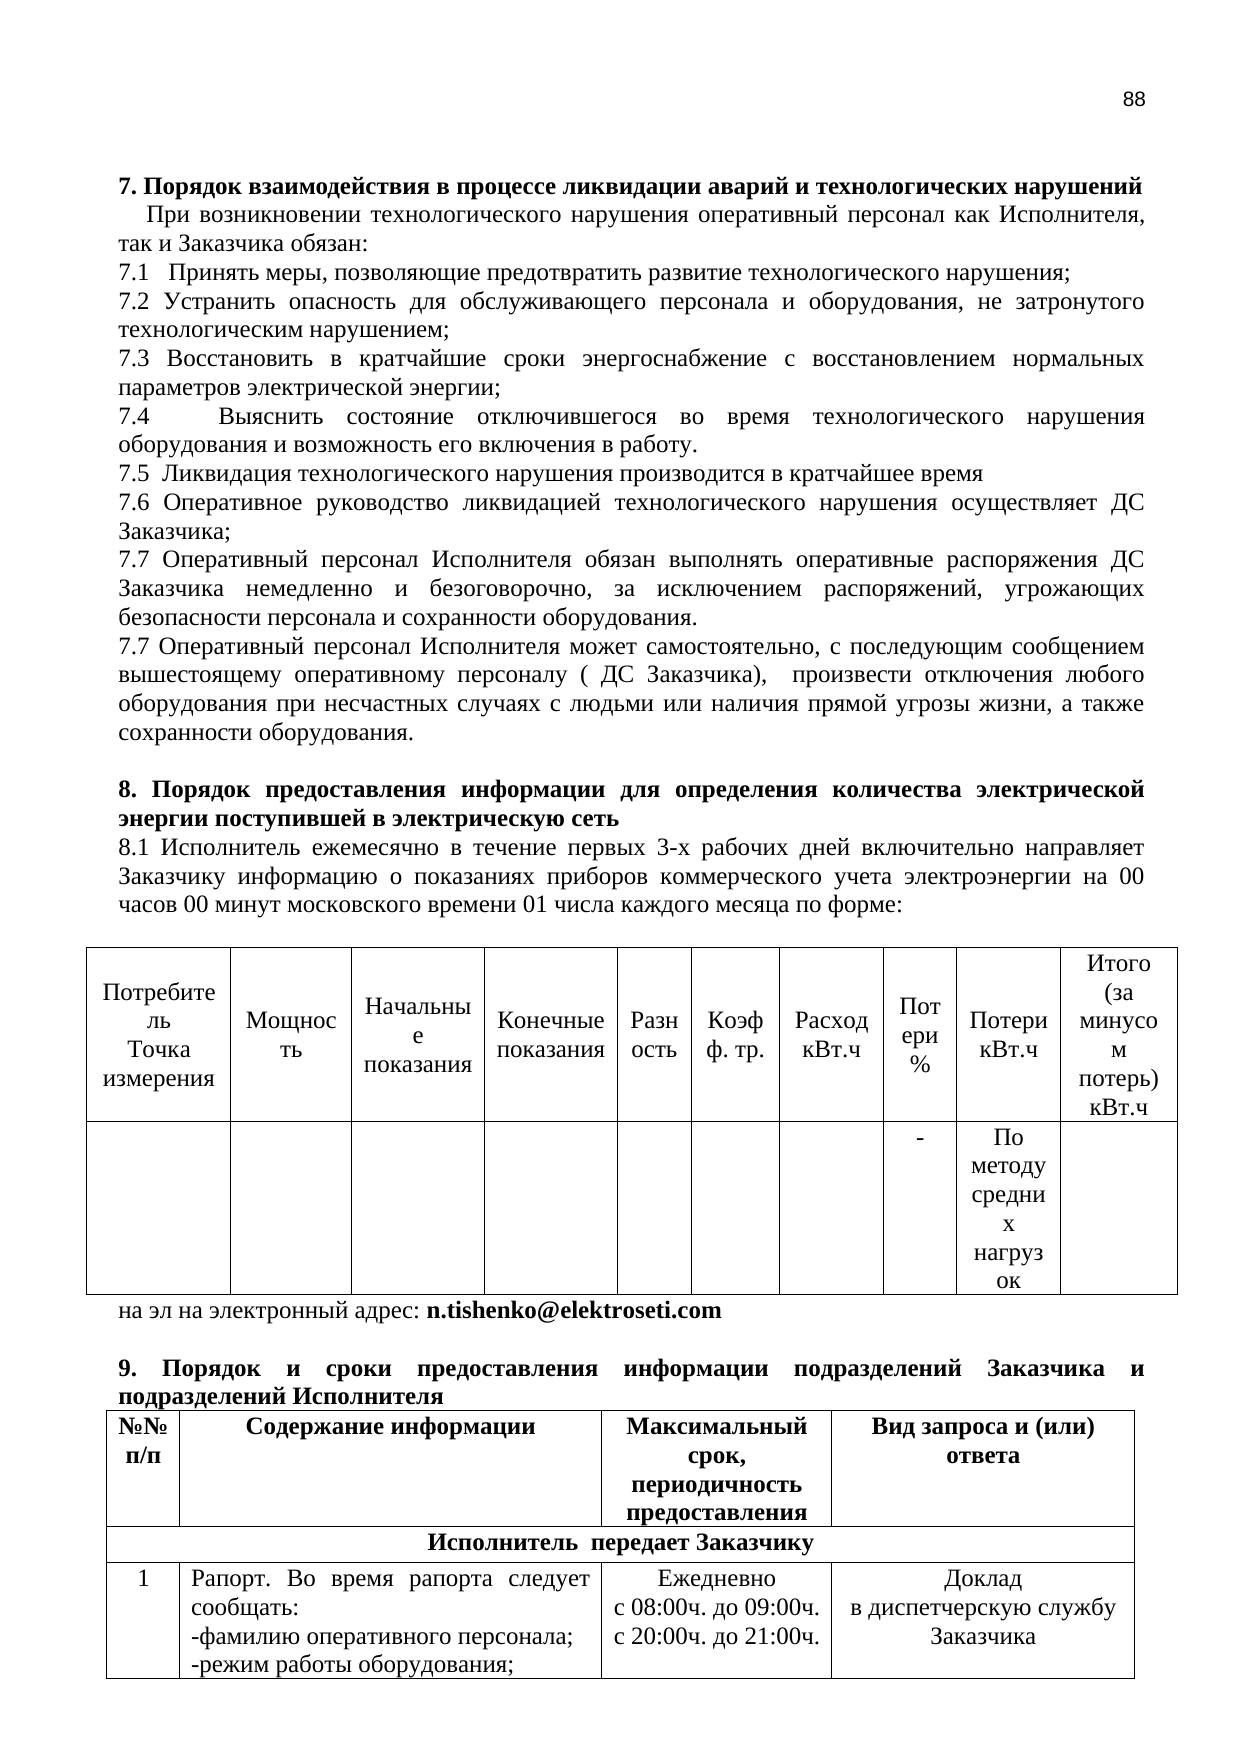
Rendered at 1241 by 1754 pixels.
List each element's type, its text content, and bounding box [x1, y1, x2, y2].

table_header Разность [618, 948, 691, 1121]
table_cell [692, 1122, 779, 1294]
text 9. Порядок и сроки предоставления информации подразделений Заказчика и подразделений Исполнителя [118, 1353, 1146, 1410]
table_cell [780, 1122, 883, 1294]
table_header №№ п/п [107, 1411, 179, 1526]
title 7.4 Выяснить состояние отключившегося во время технологического нарушения оборудования и возможность его включения в работу. [118, 401, 1146, 458]
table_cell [602, 1563, 831, 1678]
table_header Потери кВт.ч [957, 948, 1060, 1121]
table_header Вид запроса и (или) ответа [832, 1411, 1134, 1526]
table_header Начальные показания [352, 948, 484, 1121]
title 7.7 Оперативный персонал Исполнителя может самостоятельно, с последующим сообщением вышестоящему оперативному персоналу ( ДС Заказчика), произвести отключения любого оборудования при несчастных случаях с людьми или наличия прямой угрозы жизни, а также сохранности оборудования. [118, 631, 1146, 746]
table_cell [352, 1122, 484, 1294]
table_cell [618, 1122, 691, 1294]
title 7.7 Оперативный персонал Исполнителя обязан выполнять оперативные распоряжения ДС Заказчика немедленно и безоговорочно, за исключением распоряжений, угрожающих безопасности персонала и сохранности оборудования. [118, 544, 1146, 631]
title 8.1 Исполнитель ежемесячно в течение первых 3-х рабочих дней включительно направляет Заказчику информацию о показаниях приборов коммерческого учета электроэнергии на 00 часов 00 минут московского времени 01 числа каждого месяца по форме: [118, 832, 1146, 918]
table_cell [180, 1563, 601, 1678]
table_header Потребитель Точка измерения [87, 948, 230, 1121]
table_header Расход кВт.ч [780, 948, 883, 1121]
title При возникновении технологического нарушения оперативный персонал как Исполнителя, так и Заказчика обязан: [118, 199, 1146, 257]
table_header Максимальный срок, периодичность предоставления [602, 1411, 831, 1526]
title 7.3 Восстановить в кратчайшие сроки энергоснабжение с восстановлением нормальных параметров электрической энергии; [118, 343, 1146, 401]
table_cell [87, 1122, 230, 1294]
title 7.1 Принять меры, позволяющие предотвратить развитие технологического нарушения; [118, 257, 1146, 286]
table_cell - [884, 1122, 956, 1294]
table_header Конечные показания [485, 948, 617, 1121]
title 7.6 Оперативное руководство ликвидацией технологического нарушения осуществляет ДС Заказчика; [118, 487, 1146, 544]
table_cell 1 [107, 1563, 179, 1678]
table_cell По методу средних нагрузок [957, 1122, 1060, 1294]
title 7.5 Ликвидация технологического нарушения производится в кратчайшее время [118, 458, 1146, 487]
title 7. Порядок взаимодействия в процессе ликвидации аварий и технологических нарушений [118, 171, 1146, 199]
table_cell Исполнитель передает Заказчику [107, 1527, 1134, 1562]
title на эл на электронный адрес: n.tishenko@elektroseti.com [118, 1295, 1146, 1324]
title 8. Порядок предоставления информации для определения количества электрической энергии поступившей в электрическую сеть [118, 774, 1146, 832]
table_header Содержание информации [180, 1411, 601, 1526]
title 7.2 Устранить опасность для обслуживающего персонала и оборудования, не затронутого технологическим нарушением; [118, 286, 1146, 343]
table_cell [1061, 1122, 1177, 1294]
table_cell [231, 1122, 351, 1294]
table_cell [485, 1122, 617, 1294]
table_header Коэфф. тр. [692, 948, 779, 1121]
table_header Мощность [231, 948, 351, 1121]
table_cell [832, 1563, 1134, 1678]
table_header Потери % [884, 948, 956, 1121]
table_header Итого (за минусом потерь) кВт.ч [1061, 948, 1177, 1121]
